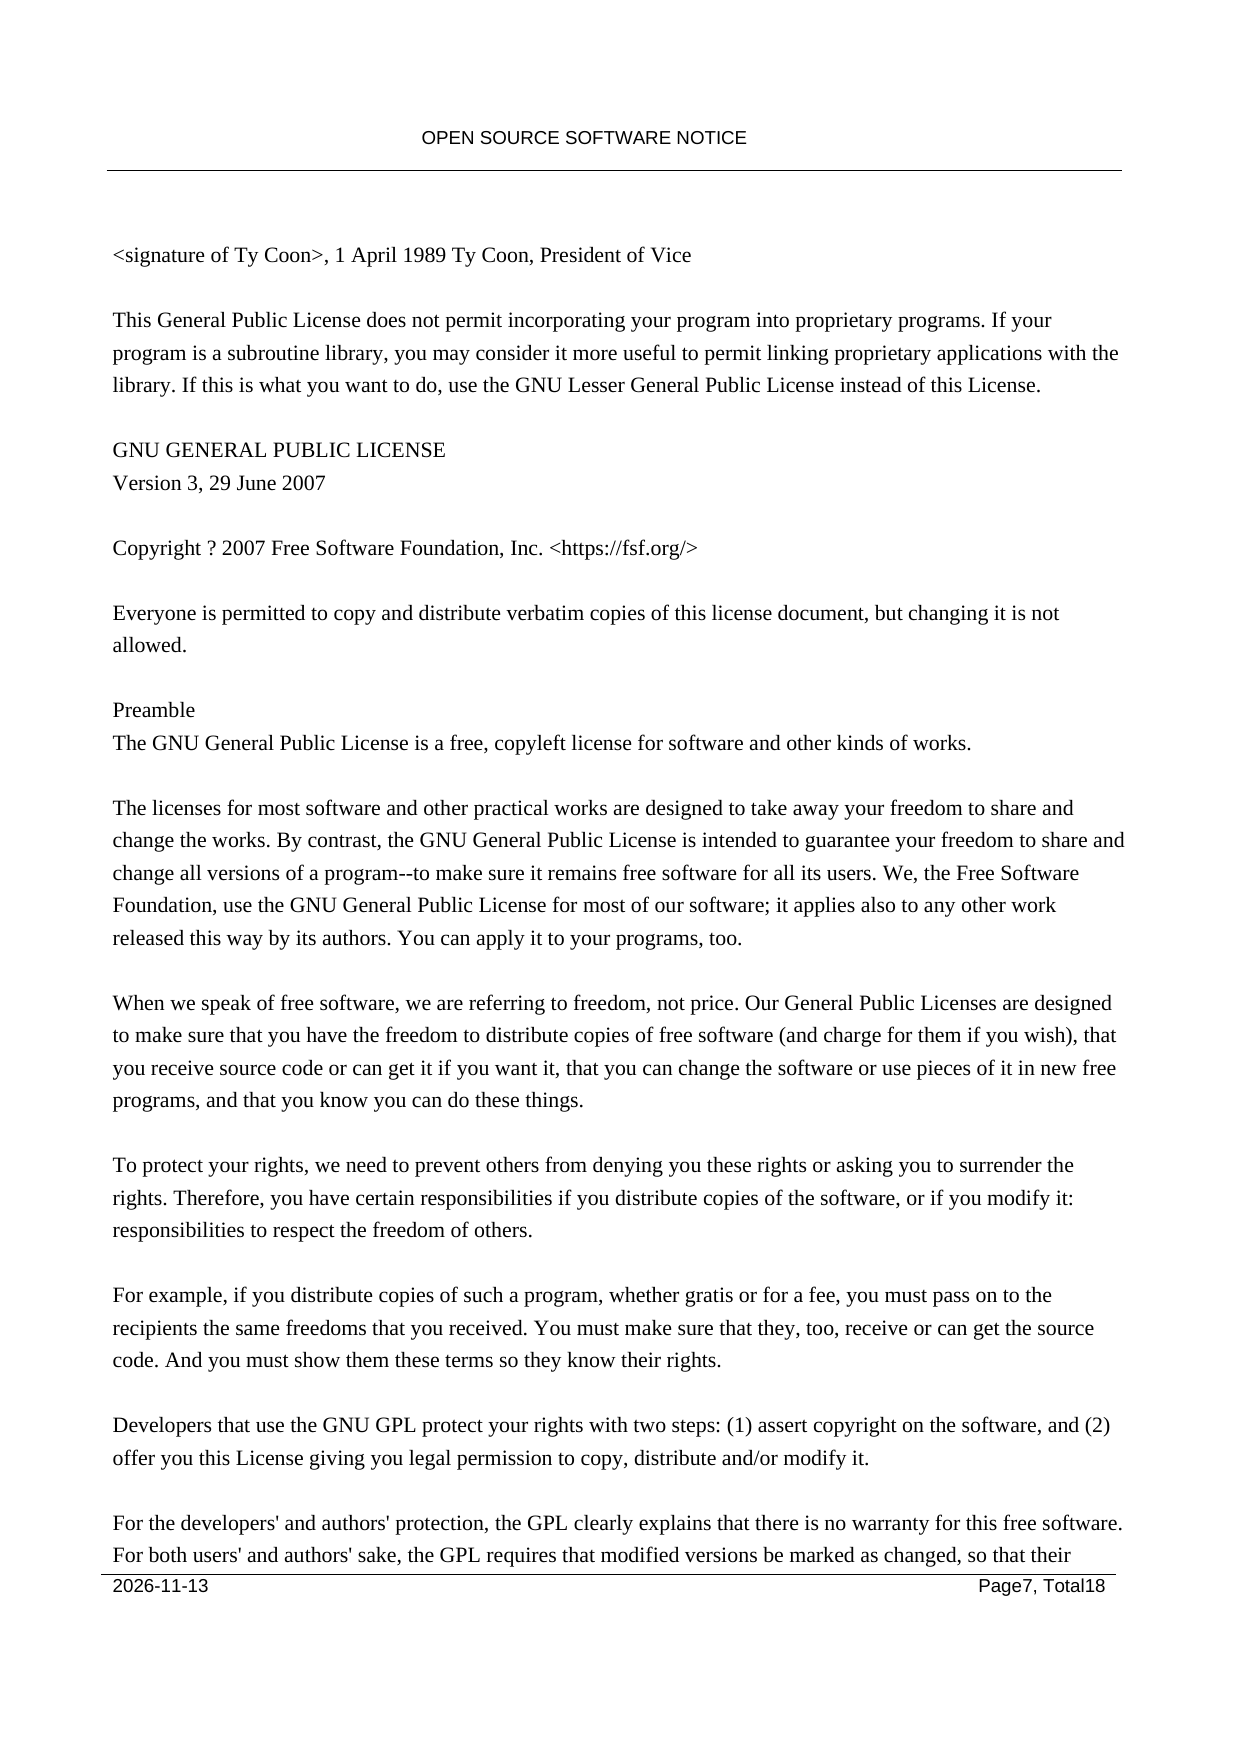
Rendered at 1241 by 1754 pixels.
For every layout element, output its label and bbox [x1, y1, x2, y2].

text [112, 206, 1128, 1571]
